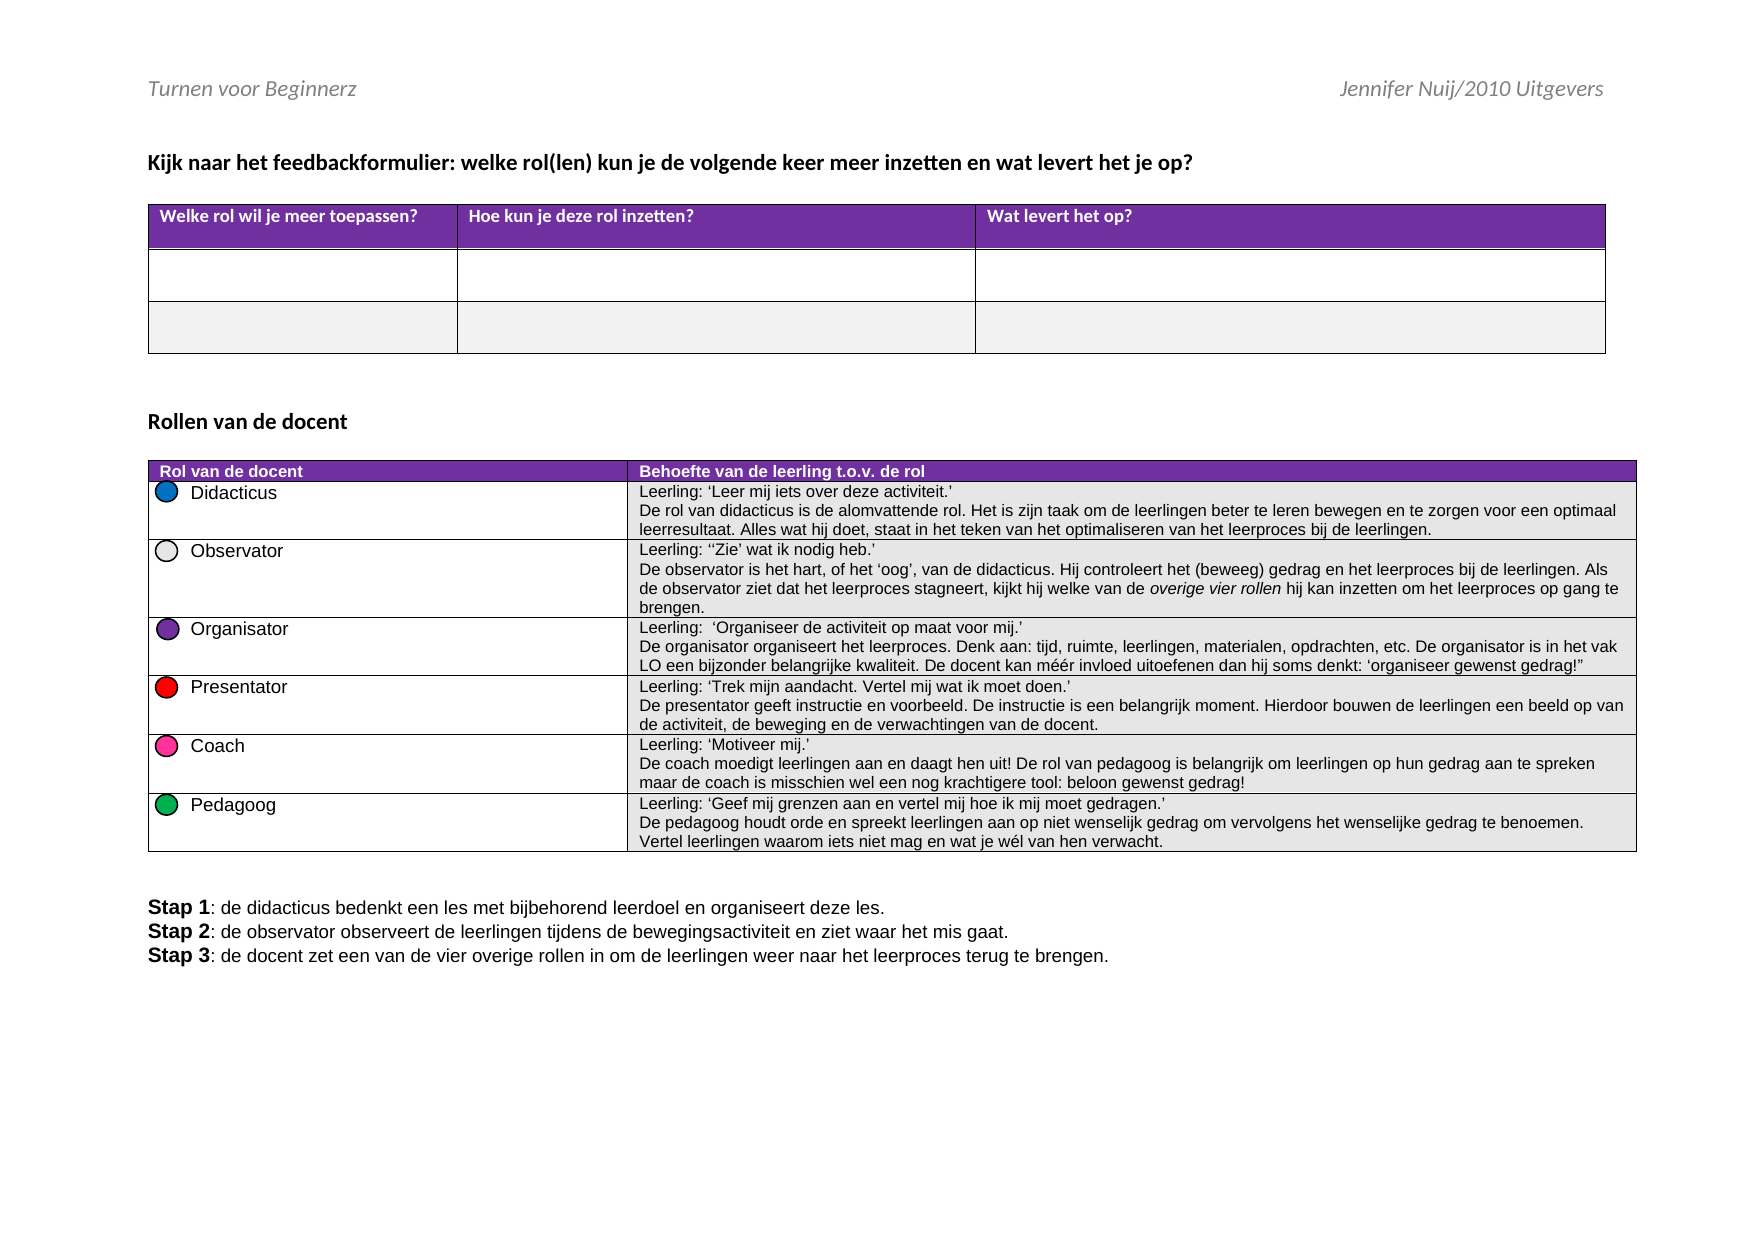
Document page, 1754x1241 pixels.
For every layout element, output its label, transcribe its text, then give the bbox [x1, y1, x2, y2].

table_cell Didacticus [149, 482, 627, 539]
table_cell Coach [149, 735, 627, 792]
table_cell Leerling: ‘‘Zie’ wat ik nodig heb.’ De observator is het hart, of het ‘oog’, van de didacticus. Hij controleert het (beweeg) gedrag en het leerproces bij de leerlingen. Als de observator ziet dat het leerproces stagneert, kijkt hij welke van de overige vier rollen hij kan inzetten om het leerproces op gang te brengen. [628, 540, 1636, 617]
table_cell Leerling: ‘Motiveer mij.’ De coach moedigt leerlingen aan en daagt hen uit! De rol van pedagoog is belangrijk om leerlingen op hun gedrag aan te spreken maar de coach is misschien wel een nog krachtigere tool: beloon gewenst gedrag! [628, 735, 1636, 792]
table_cell [976, 302, 1605, 353]
table_cell [149, 250, 457, 301]
table_cell Observator [149, 540, 627, 617]
text Stap 2: de observator observeert de leerlingen tijdens de bewegingsactiviteit en ziet waar het mis gaat. [148, 919, 1606, 943]
table_cell [458, 250, 975, 301]
table_cell Leerling: ‘Organiseer de activiteit op maat voor mij.’ De organisator organiseert het leerproces. Denk aan: tijd, ruimte, leerlingen, materialen, opdrachten, etc. De organisator is in het vak LO een bijzonder belangrijke kwaliteit. De docent kan méér invloed uitoefenen dan hij soms denkt: ‘organiseer gewenst gedrag!” [628, 618, 1636, 675]
table_header Behoefte van de leerling t.o.v. de rol [628, 461, 1636, 481]
table_cell Organisator [149, 618, 627, 675]
table_header Hoe kun je deze rol inzetten? [458, 205, 975, 248]
table_header Rol van de docent [149, 461, 627, 481]
table_cell Leerling: ‘Leer mij iets over deze activiteit.’ De rol van didacticus is de alomvattende rol. Het is zijn taak om de leerlingen beter te leren bewegen en te zorgen voor een optimaal leerresultaat. Alles wat hij doet, staat in het teken van het optimaliseren van het leerproces bij de leerlingen. [628, 482, 1636, 539]
table_cell [149, 302, 457, 353]
text Stap 3: de docent zet een van de vier overige rollen in om de leerlingen weer naar het leerproces terug te brengen. [148, 943, 1606, 967]
table_cell Leerling: ‘Trek mijn aandacht. Vertel mij wat ik moet doen.’ De presentator geeft instructie en voorbeeld. De instructie is een belangrijk moment. Hierdoor bouwen de leerlingen een beeld op van de activiteit, de beweging en de verwachtingen van de docent. [628, 676, 1636, 734]
table_cell Pedagoog [149, 794, 627, 851]
text Kijk naar het feedbackformulier: welke rol(len) kun je de volgende keer meer inzetten en wat levert het je op? [148, 148, 1606, 176]
text Rollen van de docent [148, 407, 1606, 435]
text Stap 1: de didacticus bedenkt een les met bijbehorend leerdoel en organiseert deze les. [148, 895, 1606, 919]
table_cell Leerling: ‘Geef mij grenzen aan en vertel mij hoe ik mij moet gedragen.’ De pedagoog houdt orde en spreekt leerlingen aan op niet wenselijk gedrag om vervolgens het wenselijke gedrag te benoemen. Vertel leerlingen waarom iets niet mag en wat je wél van hen verwacht. [628, 794, 1636, 851]
table_header Wat levert het op? [976, 205, 1605, 248]
table_cell [458, 302, 975, 353]
table_header Welke rol wil je meer toepassen? [149, 205, 457, 248]
table_cell [976, 250, 1605, 301]
table_cell Presentator [149, 676, 627, 734]
